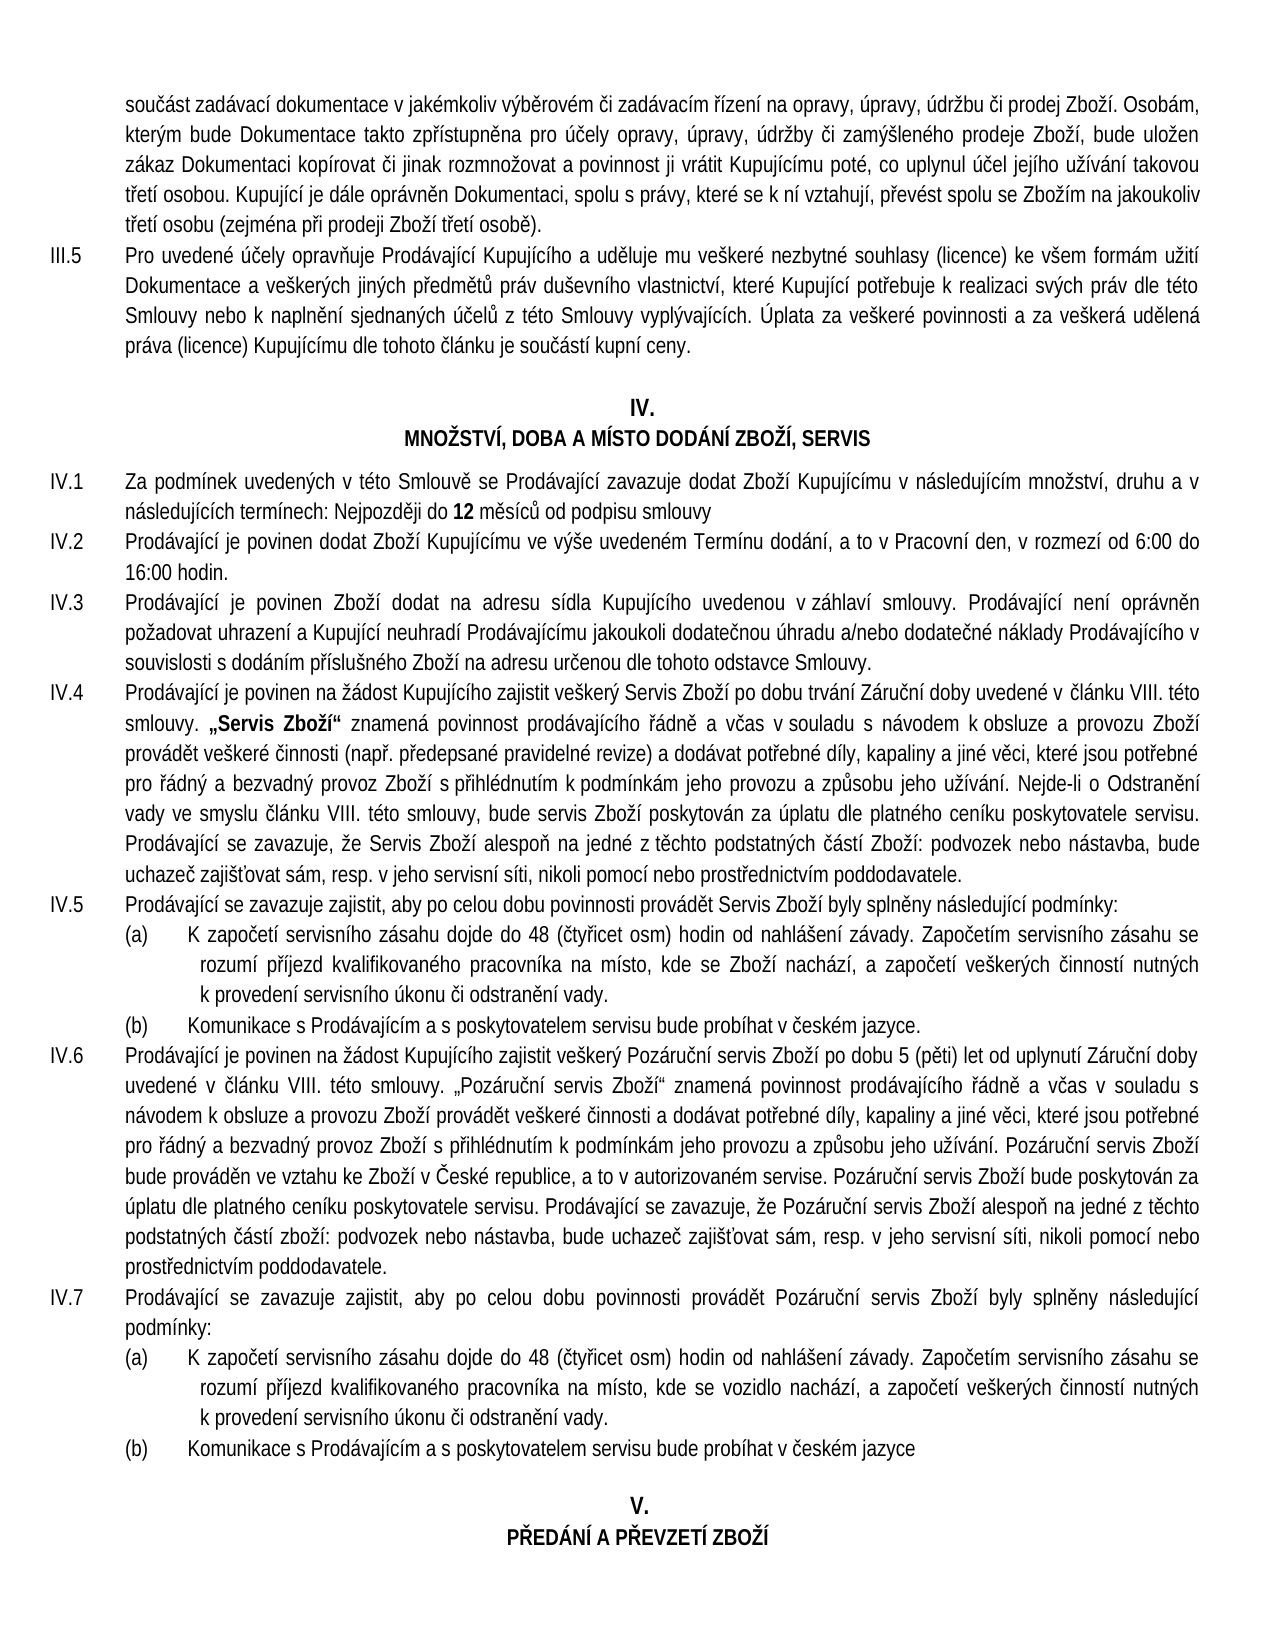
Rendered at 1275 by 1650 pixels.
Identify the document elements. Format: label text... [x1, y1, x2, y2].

text MNOŽSTVÍ, DOBA A MÍSTO DODÁNÍ ZBOŽÍ, SERVIS [75, 425, 1200, 451]
list K započetí servisního zásahu dojde do 48 (čtyřicet osm) hodin od nahlášení závady. Započetím servisního zásahu se rozumí příjezd kvalifikovaného pracovníka na místo, kde se Zboží nachází, a započetí veškerých činností nutných k provedení servisního úkonu či odstranění vady. [125, 921, 1200, 1008]
list Komunikace s Prodávajícím a s poskytovatelem servisu bude probíhat v českém jazyce. [125, 1012, 1200, 1038]
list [50, 91, 1200, 238]
text PŘEDÁNÍ A PŘEVZETÍ ZBOŽÍ [75, 1523, 1200, 1550]
list Prodávající se zavazuje zajistit, aby po celou dobu povinnosti provádět Servis Zboží byly splněny následující podmínky: [50, 891, 1200, 917]
list Prodávající je povinen na žádost Kupujícího zajistit veškerý Pozáruční servis Zboží po dobu 5 (pěti) let od uplynutí Záruční doby uvedené v článku VIII. této smlouvy. „Pozáruční servis Zboží“ znamená povinnost prodávajícího řádně a včas v souladu s návodem k obsluze a provozu Zboží provádět veškeré činnosti a dodávat potřebné díly, kapaliny a jiné věci, které jsou potřebné pro řádný a bezvadný provoz Zboží s přihlédnutím k podmínkám jeho provozu a způsobu jeho užívání. Pozáruční servis Zboží bude prováděn ve vztahu ke Zboží v České republice, a to v autorizovaném servise. Pozáruční servis Zboží bude poskytován za úplatu dle platného ceníku poskytovatele servisu. Prodávající se zavazuje, že Pozáruční servis Zboží alespoň na jedné z těchto podstatných částí zboží: podvozek nebo nástavba, bude uchazeč zajišťovat sám, resp. v jeho servisní síti, nikoli pomocí nebo prostřednictvím poddodavatele. [50, 1042, 1200, 1279]
list Pro uvedené účely opravňuje Prodávající Kupujícího a uděluje mu veškeré nezbytné souhlasy (licence) ke všem formám užití Dokumentace a veškerých jiných předmětů práv duševního vlastnictví, které Kupující potřebuje k realizaci svých práv dle této Smlouvy nebo k naplnění sjednaných účelů z této Smlouvy vyplývajících. Úplata za veškeré povinnosti a za veškerá udělená práva (licence) Kupujícímu dle tohoto článku je součástí kupní ceny. [50, 242, 1200, 358]
list Prodávající je povinen Zboží dodat na adresu sídla Kupujícího uvedenou v záhlaví smlouvy. Prodávající není oprávněn požadovat uhrazení a Kupující neuhradí Prodávajícímu jakoukoli dodatečnou úhradu a/nebo dodatečné náklady Prodávajícího v souvislosti s dodáním příslušného Zboží na adresu určenou dle tohoto odstavce Smlouvy. [50, 589, 1200, 675]
list Komunikace s Prodávajícím a s poskytovatelem servisu bude probíhat v českém jazyce [125, 1434, 1200, 1461]
list K započetí servisního zásahu dojde do 48 (čtyřicet osm) hodin od nahlášení závady. Započetím servisního zásahu se rozumí příjezd kvalifikovaného pracovníka na místo, kde se vozidlo nachází, a započetí veškerých činností nutných k provedení servisního úkonu či odstranění vady. [125, 1344, 1200, 1431]
list Prodávající je povinen na žádost Kupujícího zajistit veškerý Servis Zboží po dobu trvání Záruční doby uvedené v článku VIII. této smlouvy. „Servis Zboží“ znamená povinnost prodávajícího řádně a včas v souladu s návodem k obsluze a provozu Zboží provádět veškeré činnosti (např. předepsané pravidelné revize) a dodávat potřebné díly, kapaliny a jiné věci, které jsou potřebné pro řádný a bezvadný provoz Zboží s přihlédnutím k podmínkám jeho provozu a způsobu jeho užívání. Nejde-li o Odstranění vady ve smyslu článku VIII. této smlouvy, bude servis Zboží poskytován za úplatu dle platného ceníku poskytovatele servisu. Prodávající se zavazuje, že Servis Zboží alespoň na jedné z těchto podstatných částí Zboží: podvozek nebo nástavba, bude uchazeč zajišťovat sám, resp. v jeho servisní síti, nikoli pomocí nebo prostřednictvím poddodavatele. [50, 679, 1200, 887]
list Prodávající je povinen dodat Zboží Kupujícímu ve výše uvedeném Termínu dodání, a to v Pracovní den, v rozmezí od 6:00 do 16:00 hodin. [50, 528, 1200, 585]
list Za podmínek uvedených v této Smlouvě se Prodávající zavazuje dodat Zboží Kupujícímu v následujícím množství, druhu a v následujících termínech: Nejpozději do měsíců od podpisu smlouvy [50, 468, 1200, 524]
list Prodávající se zavazuje zajistit, aby po celou dobu povinnosti provádět Pozáruční servis Zboží byly splněny následující podmínky: [50, 1283, 1200, 1340]
